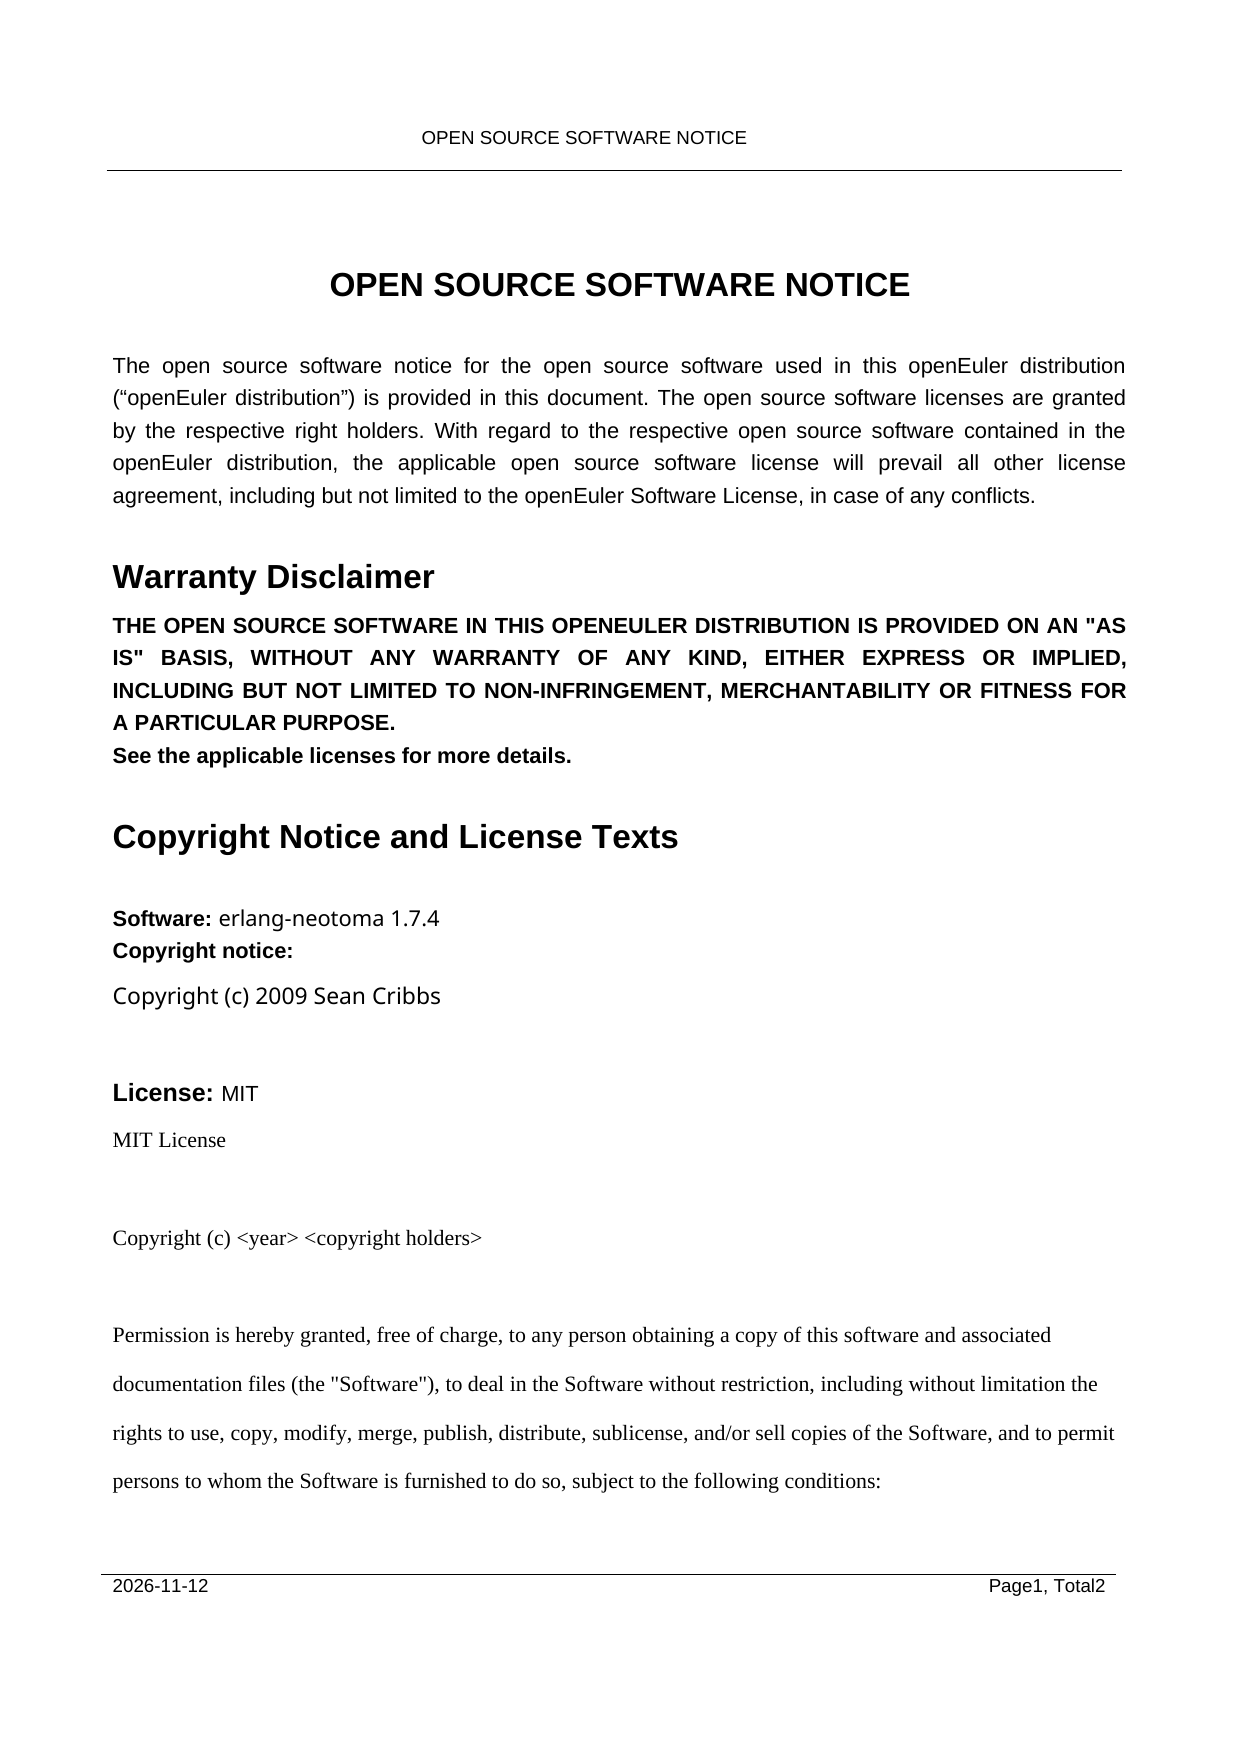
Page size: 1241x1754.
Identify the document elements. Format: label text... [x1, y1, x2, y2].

text Software: erlang-neotoma 1.7.4 [112, 901, 1128, 934]
text The open source software notice for the open source software used in this openEuler distribution (“openEuler distribution”) is provided in this document. The open source software licenses are granted by the respective right holders. With regard to the respective open source software contained in the openEuler distribution, the applicable open source software license will prevail all other license agreement, including but not limited to the openEuler Software License, in case of any conflicts. [112, 349, 1128, 511]
text Copyright notice: [112, 934, 1128, 966]
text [112, 1123, 1128, 1497]
text Warranty Disclaimer [112, 544, 1128, 609]
text Copyright (c) 2009 Sean Cribbs [112, 979, 1128, 1060]
text OPEN SOURCE SOFTWARE NOTICE [112, 251, 1128, 316]
text License: MIT [112, 1077, 1128, 1109]
text Copyright Notice and License Texts [112, 804, 1128, 869]
text THE OPEN SOURCE SOFTWARE IN THIS OPENEULER DISTRIBUTION IS PROVIDED ON AN "AS IS" BASIS, WITHOUT ANY WARRANTY OF ANY KIND, EITHER EXPRESS OR IMPLIED, INCLUDING BUT NOT LIMITED TO NON-INFRINGEMENT, MERCHANTABILITY OR FITNESS FOR A PARTICULAR PURPOSE. See the applicable licenses for more details. [112, 609, 1128, 771]
